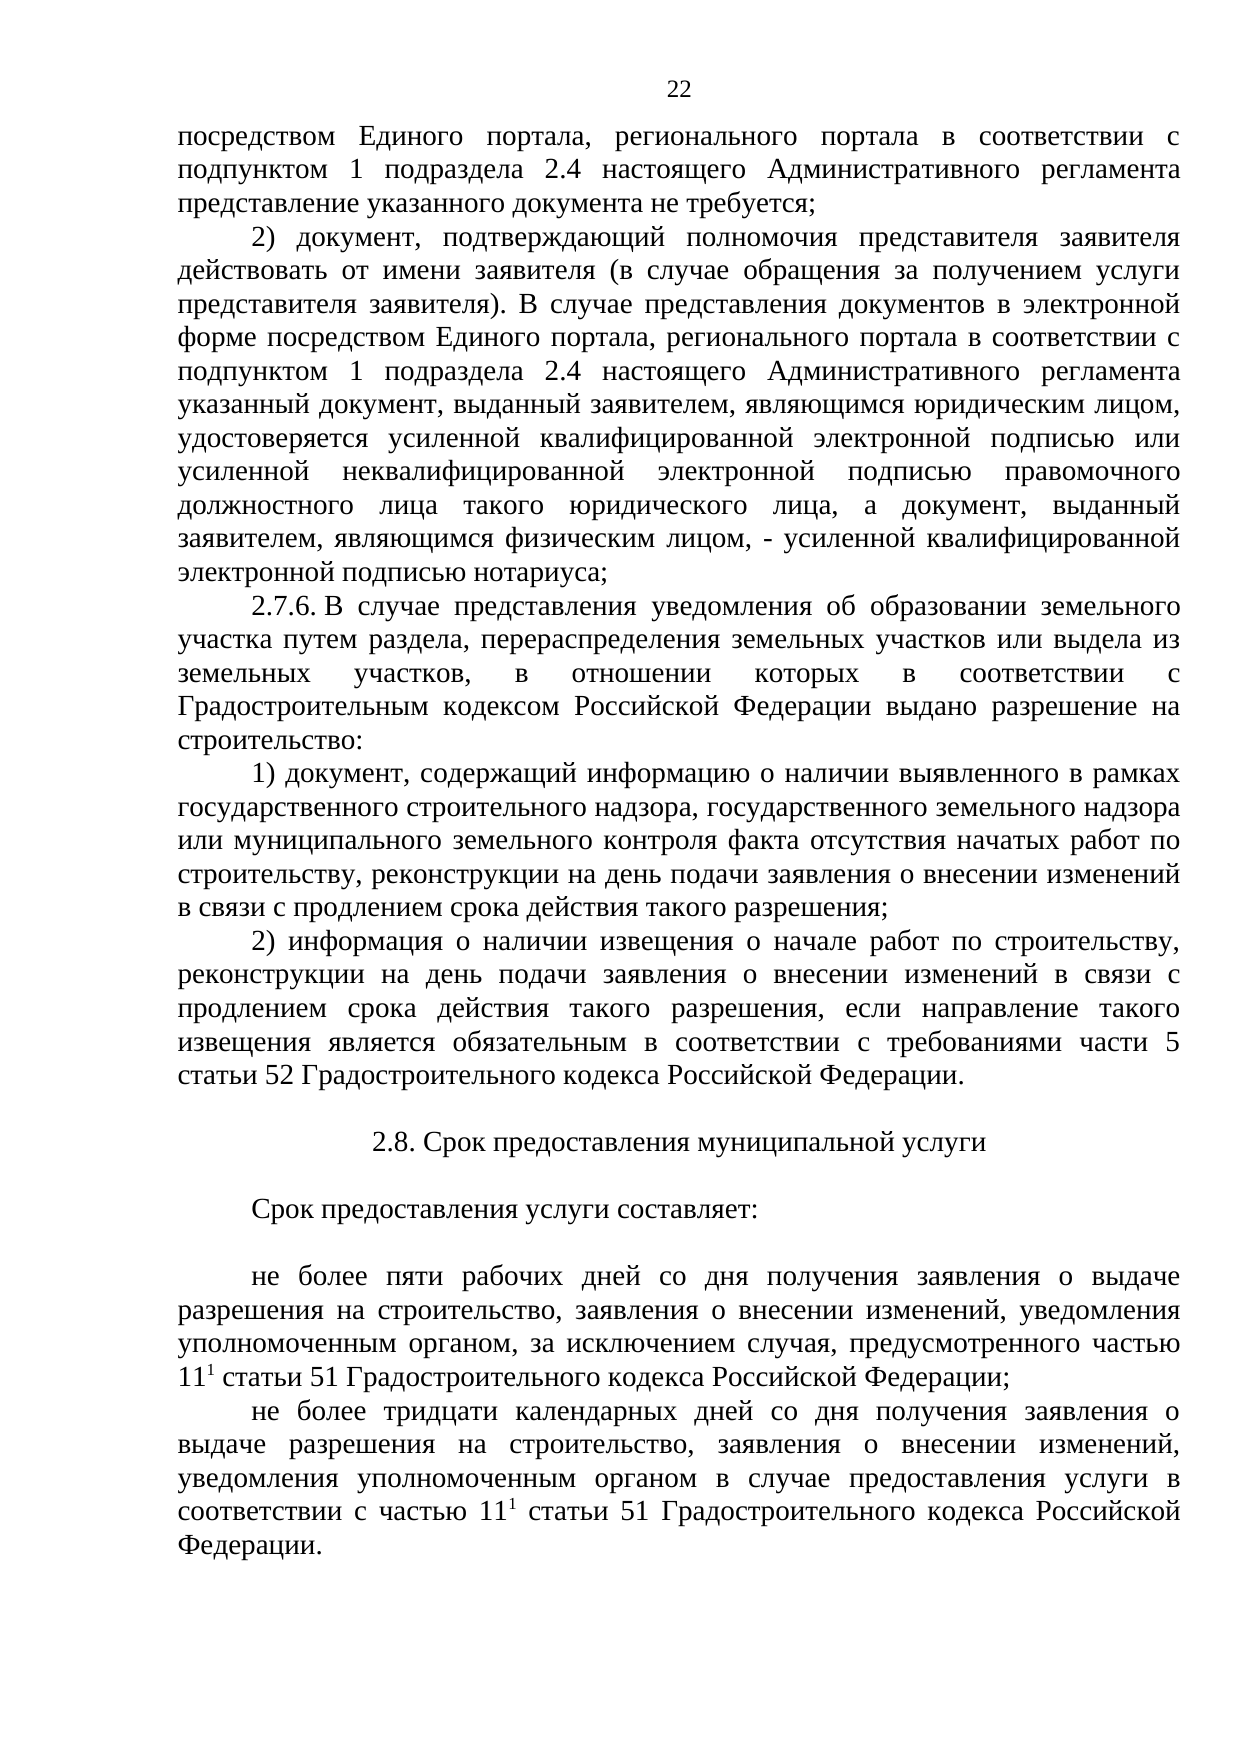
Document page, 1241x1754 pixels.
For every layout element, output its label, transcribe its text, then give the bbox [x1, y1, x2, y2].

text 1) документ, содержащий информацию о наличии выявленного в рамках государственного строительного надзора, государственного земельного надзора или муниципального земельного контроля факта отсутствия начатых работ по строительству, реконструкции на день подачи заявления о внесении изменений в связи с продлением срока действия такого разрешения; [177, 755, 1181, 923]
text 2.8. Срок предоставления муниципальной услуги [177, 1124, 1181, 1158]
text не более тридцати календарных дней со дня получения заявления о выдаче разрешения на строительство, заявления о внесении изменений, уведомления уполномоченным органом в случае предоставления услуги в соответствии с частью 111 статьи 51 Градостроительного кодекса Российской Федерации. [177, 1393, 1181, 1560]
text 2) документ, подтверждающий полномочия представителя заявителя действовать от имени заявителя (в случае обращения за получением услуги представителя заявителя). В случае представления документов в электронной форме посредством Единого портала, регионального портала в соответствии с подпунктом 1 подраздела 2.4 настоящего Административного регламента указанный документ, выданный заявителем, являющимся юридическим лицом, удостоверяется усиленной квалифицированной электронной подписью или усиленной неквалифицированной электронной подписью правомочного должностного лица такого юридического лица, а документ, выданный заявителем, являющимся физическим лицом, - усиленной квалифицированной электронной подписью нотариуса; [177, 219, 1181, 588]
text Срок предоставления услуги составляет: [177, 1191, 1181, 1225]
text не более пяти рабочих дней со дня получения заявления о выдаче разрешения на строительство, заявления о внесении изменений, уведомления уполномоченным органом, за исключением случая, предусмотренного частью 111 статьи 51 Градостроительного кодекса Российской Федерации; [177, 1258, 1181, 1393]
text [177, 118, 1181, 219]
text 2.7.6. В случае представления уведомления об образовании земельного участка путем раздела, перераспределения земельных участков или выдела из земельных участков, в отношении которых в соответствии с Градостроительным кодексом Российской Федерации выдано разрешение на строительство: [177, 588, 1181, 755]
text 2) информация о наличии извещения о начале работ по строительству, реконструкции на день подачи заявления о внесении изменений в связи с продлением срока действия такого разрешения, если направление такого извещения является обязательным в соответствии с требованиями части 5 статьи 52 Градостроительного кодекса Российской Федерации. [177, 923, 1181, 1091]
